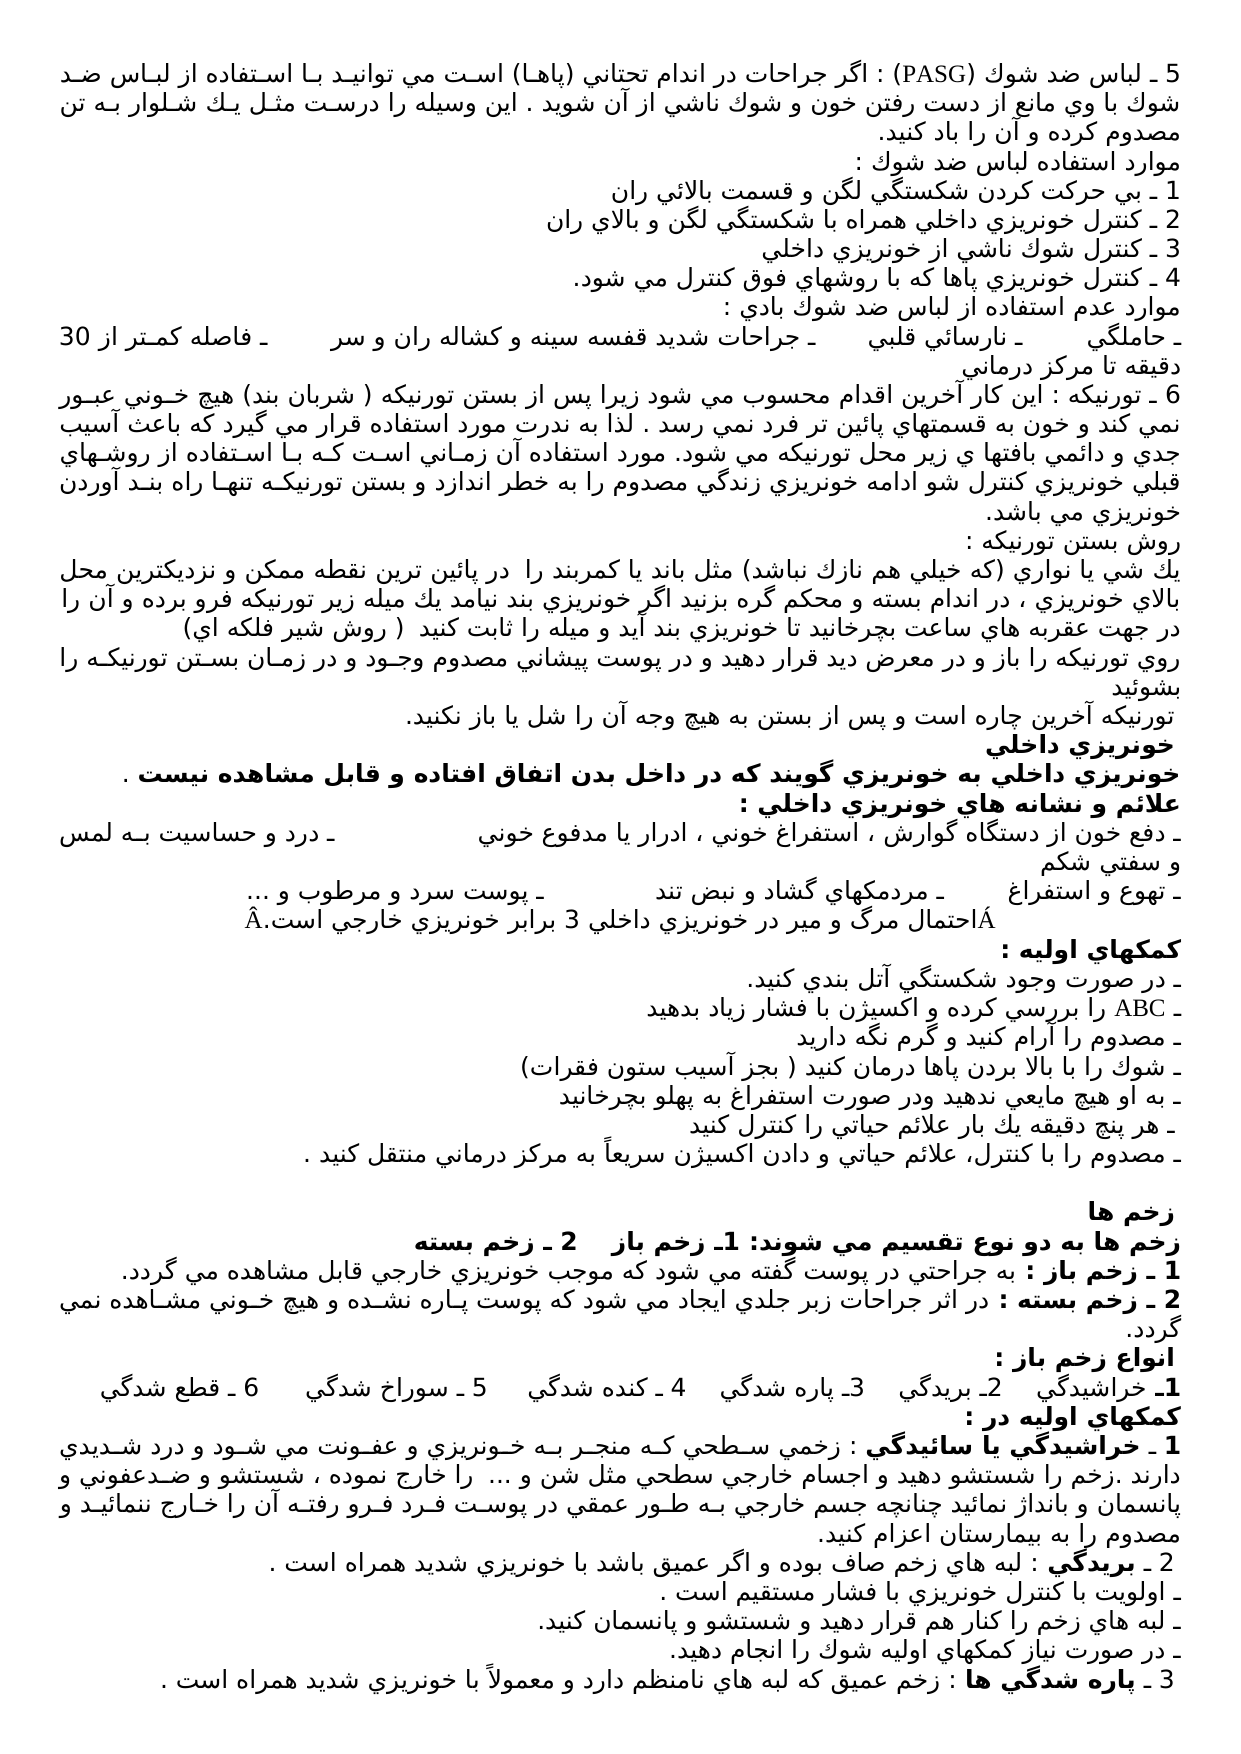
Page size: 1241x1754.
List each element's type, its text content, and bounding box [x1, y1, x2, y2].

text خونريزي داخلي به خونريزي گويند كه در داخل بدن اتفاق افتاده و قابل مشاهده نيست . [59, 760, 1181, 789]
text ـ لبه هاي زخم را كنار هم قرار دهيد و شستشو و پانسمان كنيد. [59, 1606, 1181, 1636]
text ـ مصدوم را آرام كنيد و گرم نگه داريد [59, 1022, 1181, 1052]
text 1ـ خراشيدگي 2ـ بريدگي 3‌ـ پاره شدگي 4 ـ كنده شدگي 5 ـ سوراخ شدگي 6 ـ قطع شدگي [59, 1373, 1181, 1402]
text زخم ها به دو نوع تقسيم مي شوند: 1ـ زخم باز 2 ـ زخم بسته [59, 1227, 1181, 1256]
text 4 ـ كنترل خونريزي پاها كه با روشهاي فوق كنترل مي شود. [59, 263, 1181, 292]
text 2 ـ كنترل خونريزي داخلي همراه با شكستگي لگن و بالاي ران [59, 205, 1181, 234]
text انواع زخم باز : [59, 1343, 1181, 1373]
text 3 ـ كنترل شوك ناشي از خونريزي داخلي [59, 234, 1181, 263]
text 1 ـ زخم باز : به جراحتي در پوست گفته مي شود كه موجب خونريزي خارجي قابل مشاهده مي گردد. [59, 1256, 1181, 1285]
text ـ تهوع و استفراغ ـ مردمكهاي گشاد و نبض تند ـ پوست سرد و مرطوب و ... [59, 876, 1181, 906]
text تورنيكه آخرين چاره است و پس از بستن به هيچ وجه آن را شل يا باز نكنيد. [59, 701, 1181, 730]
text ـ شوك را با بالا بردن پاها درمان كنيد ( بجز آسيب ستون فقرات) [59, 1052, 1181, 1081]
text خونريزي داخلي [59, 730, 1181, 760]
text ـ اولويت با كنترل خونريزي با فشار مستقيم است . [59, 1577, 1181, 1606]
text 6 ـ تورنيكه : اين كار آخرين اقدام محسوب مي شود زيرا پس از بستن تورنيكه ( شربان بند) هيچ خوني عبور نمي كند و خون به قسمتهاي پائين تر فرد نمي رسد . لذا به ندرت مورد استفاده قرار مي گيرد كه باعث آسيب جدي و دائمي بافتها ي زير محل تورنيكه مي شود. مورد استفاده آن زماني است كه با استفاده از روشهاي قبلي خونريزي كنترل شو ادامه خونريزي زندگي مصدوم را به خطر اندازد و بستن تورنيكه تنها راه بند آوردن خونريزي مي باشد. [59, 380, 1181, 526]
text ـ در صورت نياز كمكهاي اوليه شوك را انجام دهيد. [59, 1636, 1181, 1665]
text Áاحتمال مرگ و مير در خونريزي داخلي 3 برابر خونريزي خارجي است.Â [59, 906, 1181, 935]
text ـ هر پنچ دقيقه يك بار علائم حياتي را كنترل كنيد [59, 1110, 1181, 1139]
text يك شي يا نواري (كه خيلي هم نازك نباشد) مثل باند يا كمربند را در پائين ترين نقطه ممكن و نزديكترين محل بالاي خونريزي ، در اندام بسته و محكم گره بزنيد اگر خونريزي بند نيامد يك ميله زير تورنيكه فرو برده و آن را در جهت عقربه هاي ساعت بچرخانيد تا خونريزي بند آيد و ميله را ثابت كنيد ( روش شير فلكه اي) [59, 555, 1181, 643]
text 5 ـ لباس ضد شوك (PASG) : اگر جراحات در اندام تحتاني (پاها) است مي توانيد با استفاده از لباس ضد شوك با وي مانع از دست رفتن خون و شوك ناشي از آن شويد . اين وسيله را درست مثل يك شلوار به تن مصدوم كرده و آن را باد كنيد. [59, 59, 1181, 147]
text 3 ـ پاره شدگي ها : زخم عميق كه لبه هاي نامنظم دارد و معمولاً با خونريزي شديد همراه است . [59, 1665, 1181, 1694]
text ـ حاملگي ـ نارسائي قلبي ـ جراحات شديد قفسه سينه و كشاله ران و سر ـ فاصله كمتر از 30 دقيقه تا مركز درماني [59, 322, 1181, 380]
text ـ به او هيچ مايعي ندهيد ودر صورت استفراغ به پهلو بچرخانيد [59, 1081, 1181, 1110]
text 2 ـ بريدگي : لبه هاي زخم صاف بوده و اگر عميق باشد با خونريزي شديد همراه است . [59, 1548, 1181, 1577]
text ـ دفع خون از دستگاه گوارش ، استفراغ خوني ، ادرار يا مدفوع خوني ـ درد و حساسيت به لمس و سفتي شكم [59, 818, 1181, 876]
text كمكهاي اوليه : [59, 935, 1181, 964]
text 2 ـ زخم بسته : در اثر جراحات زبر جلدي ايجاد مي شود كه پوست پاره نشده و هيچ خوني مشاهده نمي گردد. [59, 1285, 1181, 1343]
text 1 ـ خراشيدگي يا سائيدگي : زخمي سطحي كه منجر به خونريزي و عفونت مي شود و درد شديدي دارند .زخم را شستشو دهيد و اجسام خارجي سطحي مثل شن و ... را خارج نموده ، شستشو و ضدعفوني و پانسمان و بانداژ نمائيد چنانچه جسم خارجي به طور عمقي در پوست فرد فرو رفته آن را خارج ننمائيد و مصدوم را به بيمارستان اعزام كنيد. [59, 1431, 1181, 1548]
text كمكهاي اوليه در : [59, 1402, 1181, 1431]
text زخم ها [59, 1197, 1181, 1227]
text ـ مصدوم را با كنترل، علائم حياتي و دادن اكسيژن سريعاً به مركز درماني منتقل كنيد . [59, 1139, 1181, 1169]
text روش بستن تورنيكه : [59, 526, 1181, 555]
text ـ ABC را بررسي كرده و اكسيژن با فشار زياد بدهيد [59, 993, 1181, 1022]
text علائم و نشانه هاي خونريزي داخلي : [59, 789, 1181, 818]
text روي تورنيكه را باز و در معرض ديد قرار دهيد و در پوست پيشاني مصدوم وجود و در زمان بستن تورنيكه را بشوئيد [59, 643, 1181, 701]
text 1 ـ بي حركت كردن شكستگي لگن و قسمت بالائي ران [59, 176, 1181, 205]
text ـ در صورت وجود شكستگي آتل بندي كنيد. [59, 964, 1181, 993]
text موارد عدم استفاده از لباس ضد شوك بادي : [59, 292, 1181, 322]
text موارد استفاده لباس ضد شوك : [59, 147, 1181, 176]
